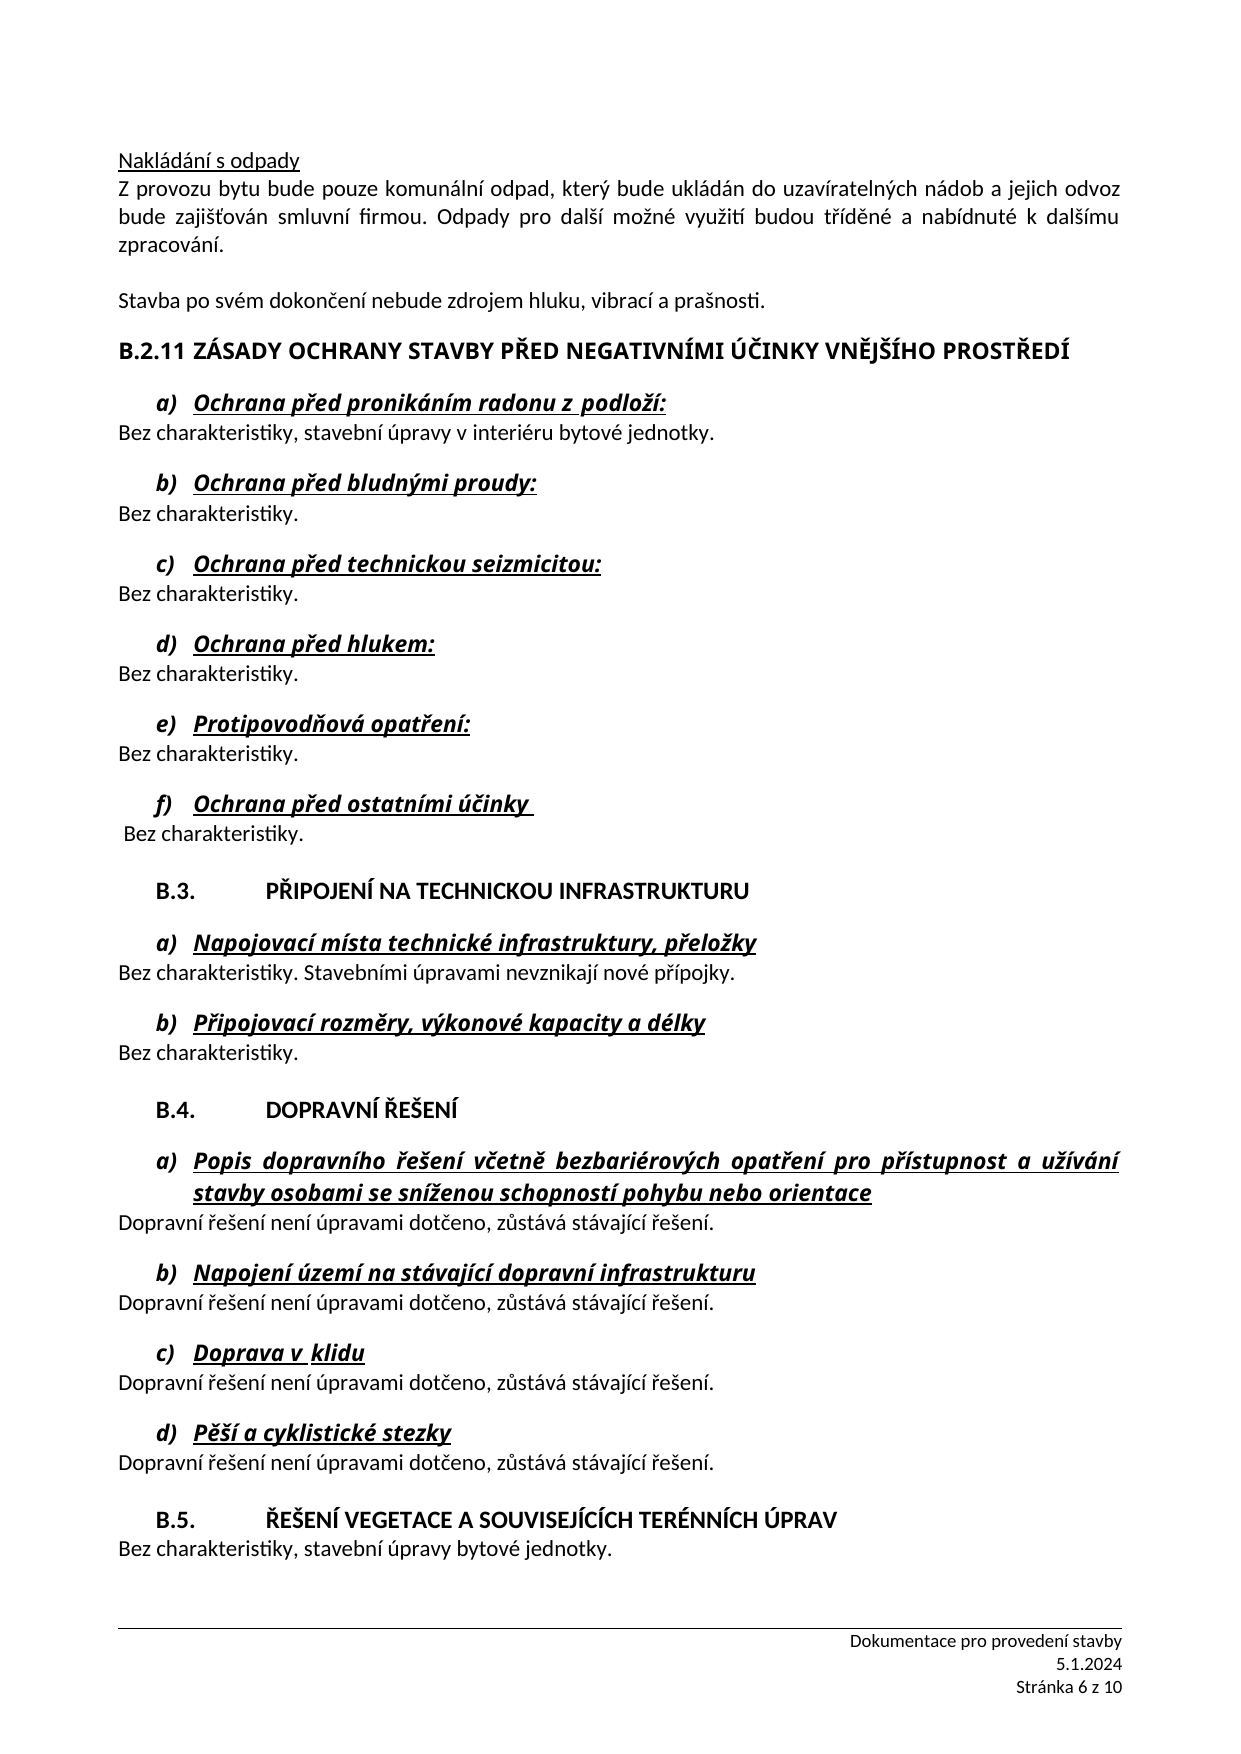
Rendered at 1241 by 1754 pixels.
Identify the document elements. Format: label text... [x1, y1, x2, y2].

subtitle PŘIPOJENÍ NA TECHNICKOU INFRASTRUKTURU [156, 875, 1122, 906]
text Bez charakteristiky. [118, 819, 1122, 847]
subtitle Ochrana před ostatními účinky [156, 788, 1122, 819]
text Z provozu bytu bude pouze komunální odpad, který bude ukládán do uzavíratelných nádob a jejich odvoz bude zajišťován smluvní firmou. Odpady pro další možné využití budou tříděné a nabídnuté k dalšímu zpracování. [118, 174, 1122, 258]
text Bez charakteristiky. [118, 499, 1122, 527]
subtitle Ochrana před technickou seizmicitou: [156, 547, 1122, 579]
text Bez charakteristiky, stavební úpravy bytové jednotky. [118, 1534, 1122, 1563]
subtitle Ochrana před pronikáním radonu z podloží: [156, 387, 1122, 418]
text Dopravní řešení není úpravami dotčeno, zůstává stávající řešení. [118, 1288, 1122, 1316]
text Bez charakteristiky. [118, 659, 1122, 687]
text Bez charakteristiky. [118, 579, 1122, 607]
subtitle Protipovodňová opatření: [156, 708, 1122, 739]
text Bez charakteristiky. Stavebními úpravami nevznikají nové přípojky. [118, 958, 1122, 986]
text Bez charakteristiky, stavební úpravy v interiéru bytové jednotky. [118, 418, 1122, 447]
subtitle Popis dopravního řešení včetně bezbariérových opatření pro přístupnost a užívání stavby osobami se sníženou schopností pohybu nebo orientace [156, 1145, 1122, 1208]
text Bez charakteristiky. [118, 1038, 1122, 1066]
subtitle Pěší a cyklistické stezky [156, 1417, 1122, 1448]
subtitle Ochrana před hlukem: [156, 628, 1122, 659]
subtitle Napojení území na stávající dopravní infrastrukturu [156, 1257, 1122, 1288]
subtitle Ochrana před bludnými proudy: [156, 467, 1122, 499]
text Nakládání s odpady [118, 146, 1122, 174]
subtitle ŘEŠENÍ VEGETACE A SOUVISEJÍCÍCH TERÉNNÍCH ÚPRAV [156, 1504, 1122, 1534]
subtitle Připojovací rozměry, výkonové kapacity a délky [156, 1007, 1122, 1038]
text Dopravní řešení není úpravami dotčeno, zůstává stávající řešení. [118, 1448, 1122, 1476]
text Dopravní řešení není úpravami dotčeno, zůstává stávající řešení. [118, 1208, 1122, 1236]
text Stavba po svém dokončení nebude zdrojem hluku, vibrací a prašnosti. [118, 286, 1122, 314]
text Bez charakteristiky. [118, 739, 1122, 767]
text Dopravní řešení není úpravami dotčeno, zůstává stávající řešení. [118, 1368, 1122, 1396]
subtitle Doprava v klidu [156, 1337, 1122, 1368]
subtitle Napojovací místa technické infrastruktury, přeložky [156, 926, 1122, 958]
list ZÁSADY OCHRANY STAVBY PŘED NEGATIVNÍMI ÚČINKY VNĚJŠÍHO PROSTŘEDÍ [118, 335, 1122, 366]
subtitle DOPRAVNÍ ŘEŠENÍ [156, 1094, 1122, 1124]
